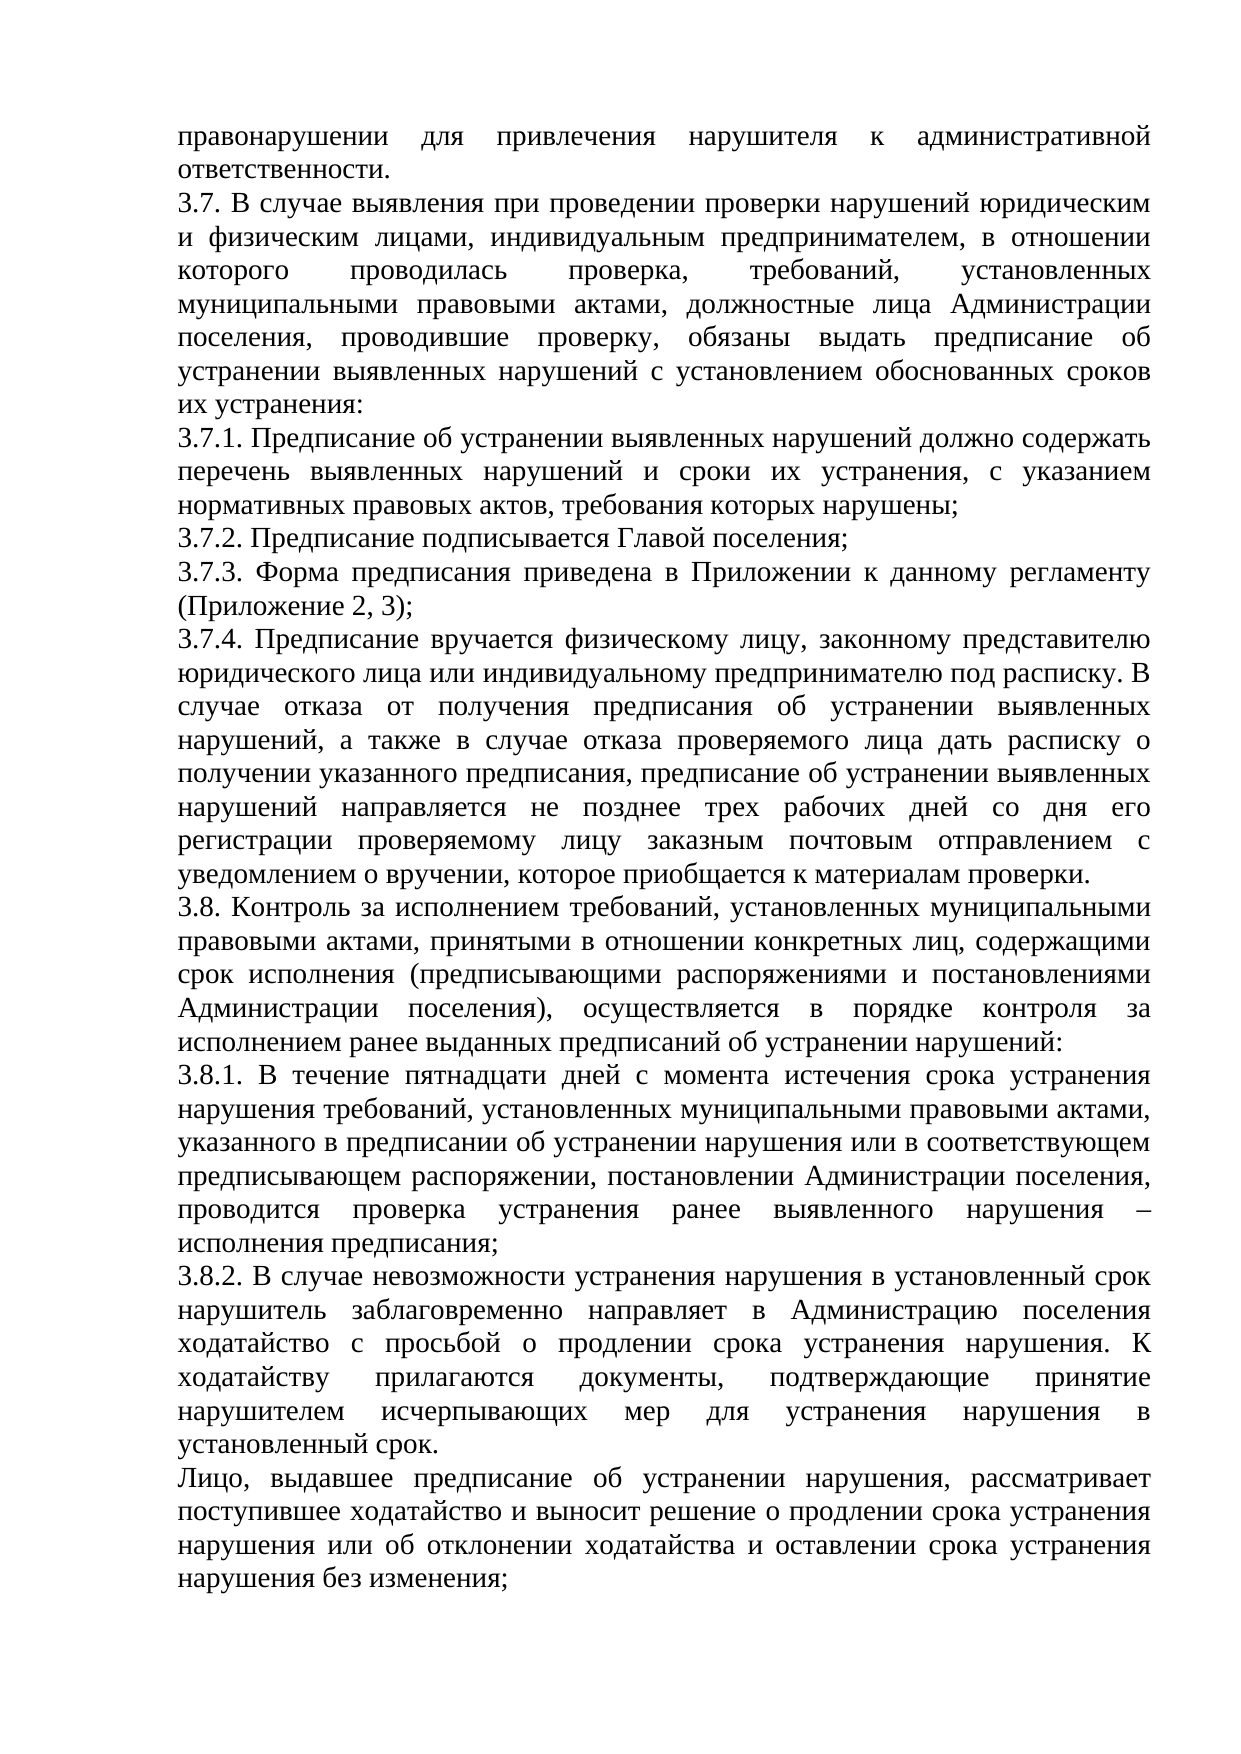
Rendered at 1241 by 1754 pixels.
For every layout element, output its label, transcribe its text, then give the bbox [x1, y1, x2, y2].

text 3.7.1. Предписание об устранении выявленных нарушений должно содержать перечень выявленных нарушений и сроки их устранения, с указанием нормативных правовых актов, требования которых нарушены; [177, 420, 1152, 521]
text 3.7.2. Предписание подписывается Главой поселения; [177, 521, 1152, 554]
text 3.7.3. Форма предписания приведена в Приложении к данному регламенту (Приложение 2, 3); [177, 554, 1152, 621]
text 3.8.1. В течение пятнадцати дней с момента истечения срока устранения нарушения требований, установленных муниципальными правовыми актами, указанного в предписании об устранении нарушения или в соответствующем предписывающем распоряжении, постановлении Администрации поселения, проводится проверка устранения ранее выявленного нарушения – исполнения предписания; [177, 1057, 1152, 1258]
text 3.8.2. В случае невозможности устранения нарушения в установленный срок нарушитель заблаговременно направляет в Администрацию поселения ходатайство с просьбой о продлении срока устранения нарушения. К ходатайству прилагаются документы, подтверждающие принятие нарушителем исчерпывающих мер для устранения нарушения в установленный срок. [177, 1258, 1152, 1460]
text 3.8. Контроль за исполнением требований, установленных муниципальными правовыми актами, принятыми в отношении конкретных лиц, содержащими срок исполнения (предписывающими распоряжениями и постановлениями Администрации поселения), осуществляется в порядке контроля за исполнением ранее выданных предписаний об устранении нарушений: [177, 889, 1152, 1057]
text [177, 118, 1152, 185]
text Лицо, выдавшее предписание об устранении нарушения, рассматривает поступившее ходатайство и выносит решение о продлении срока устранения нарушения или об отклонении ходатайства и оставлении срока устранения нарушения без изменения; [177, 1460, 1152, 1594]
text 3.7. В случае выявления при проведении проверки нарушений юридическим и физическим лицами, индивидуальным предпринимателем, в отношении которого проводилась проверка, требований, установленных муниципальными правовыми актами, должностные лица Администрации поселения, проводившие проверку, обязаны выдать предписание об устранении выявленных нарушений с установлением обоснованных сроков их устранения: [177, 185, 1152, 420]
text 3.7.4. Предписание вручается физическому лицу, законному представителю юридического лица или индивидуальному предпринимателю под расписку. В случае отказа от получения предписания об устранении выявленных нарушений, а также в случае отказа проверяемого лица дать расписку о получении указанного предписания, предписание об устранении выявленных нарушений направляется не позднее трех рабочих дней со дня его регистрации проверяемому лицу заказным почтовым отправлением с уведомлением о вручении, которое приобщается к материалам проверки. [177, 621, 1152, 889]
